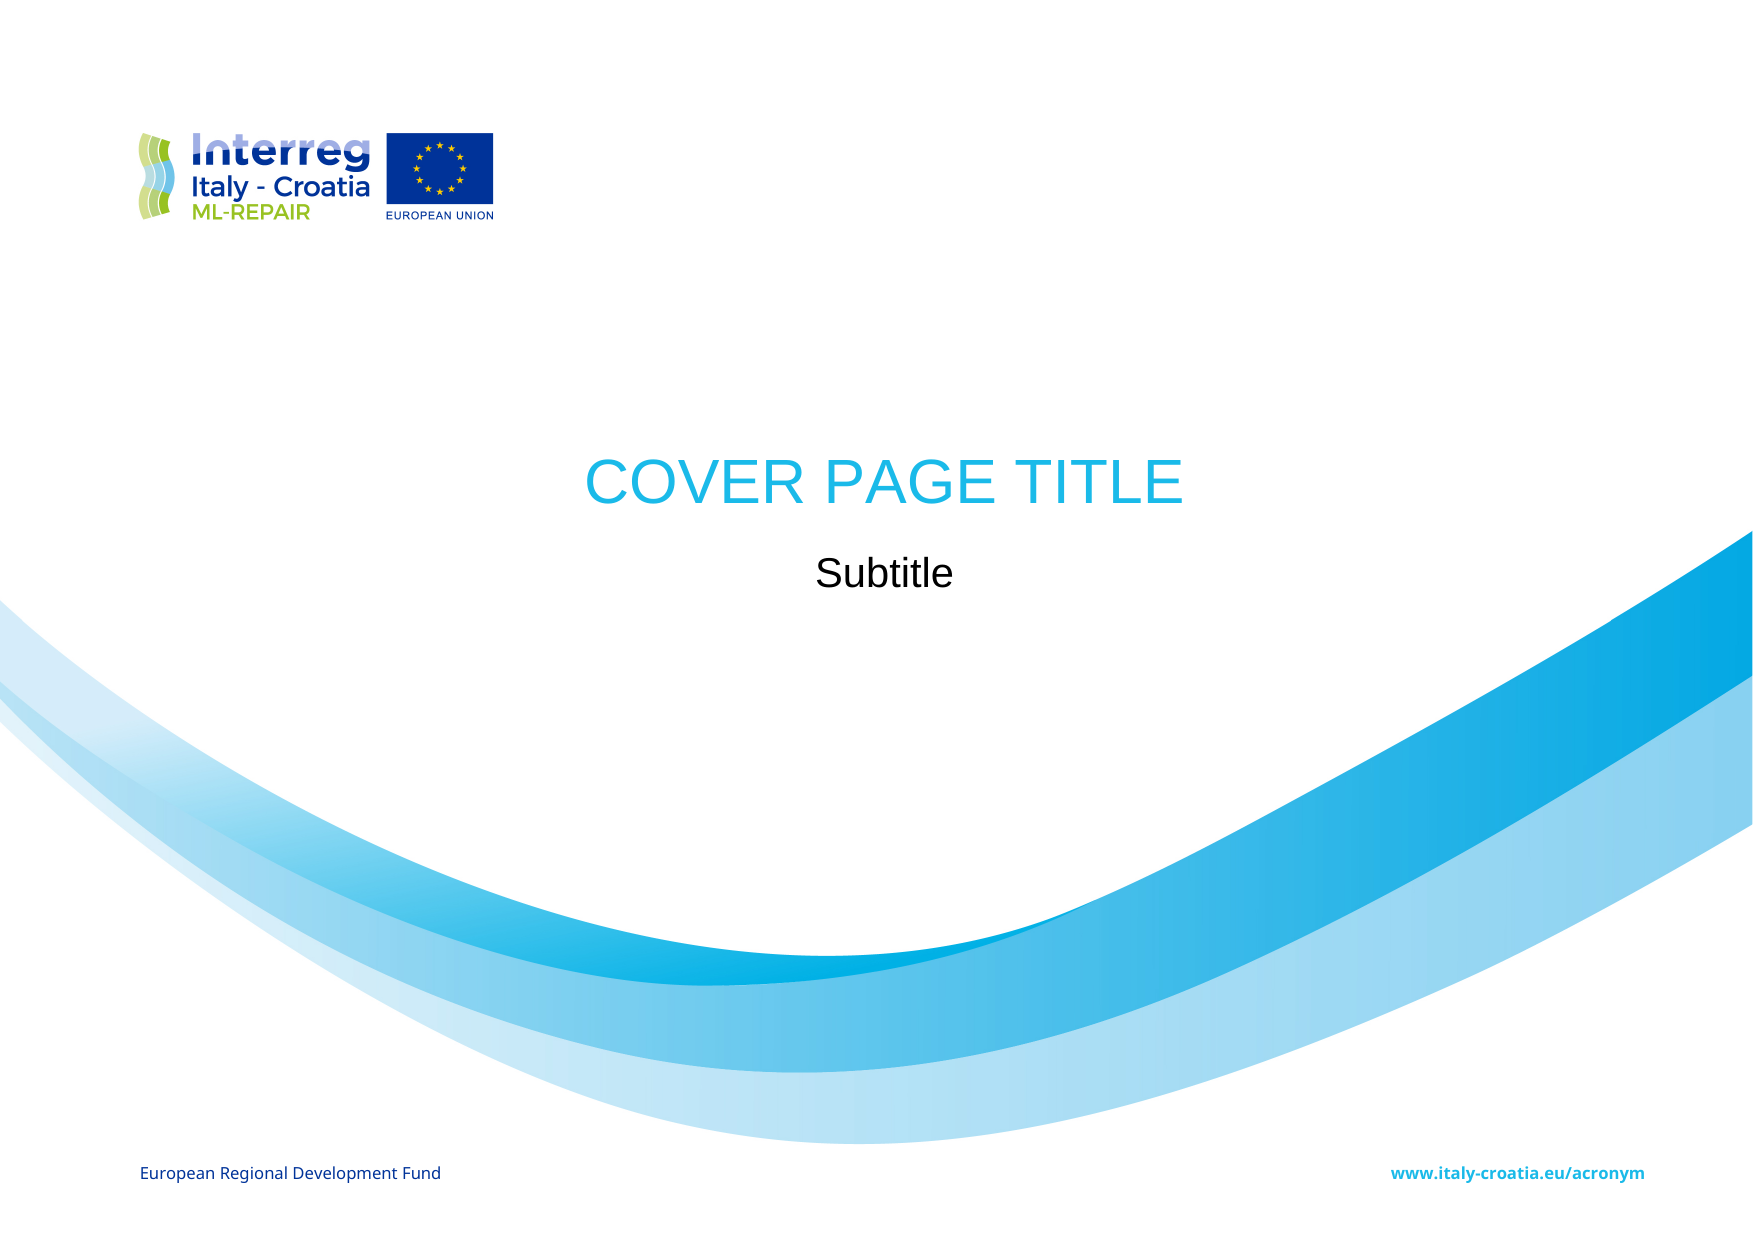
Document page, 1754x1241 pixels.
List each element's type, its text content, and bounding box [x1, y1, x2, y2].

picture [0, 0, 1753, 1241]
text Subtitle [154, 549, 1614, 597]
text COVER PAGE TITLE [154, 280, 1614, 517]
